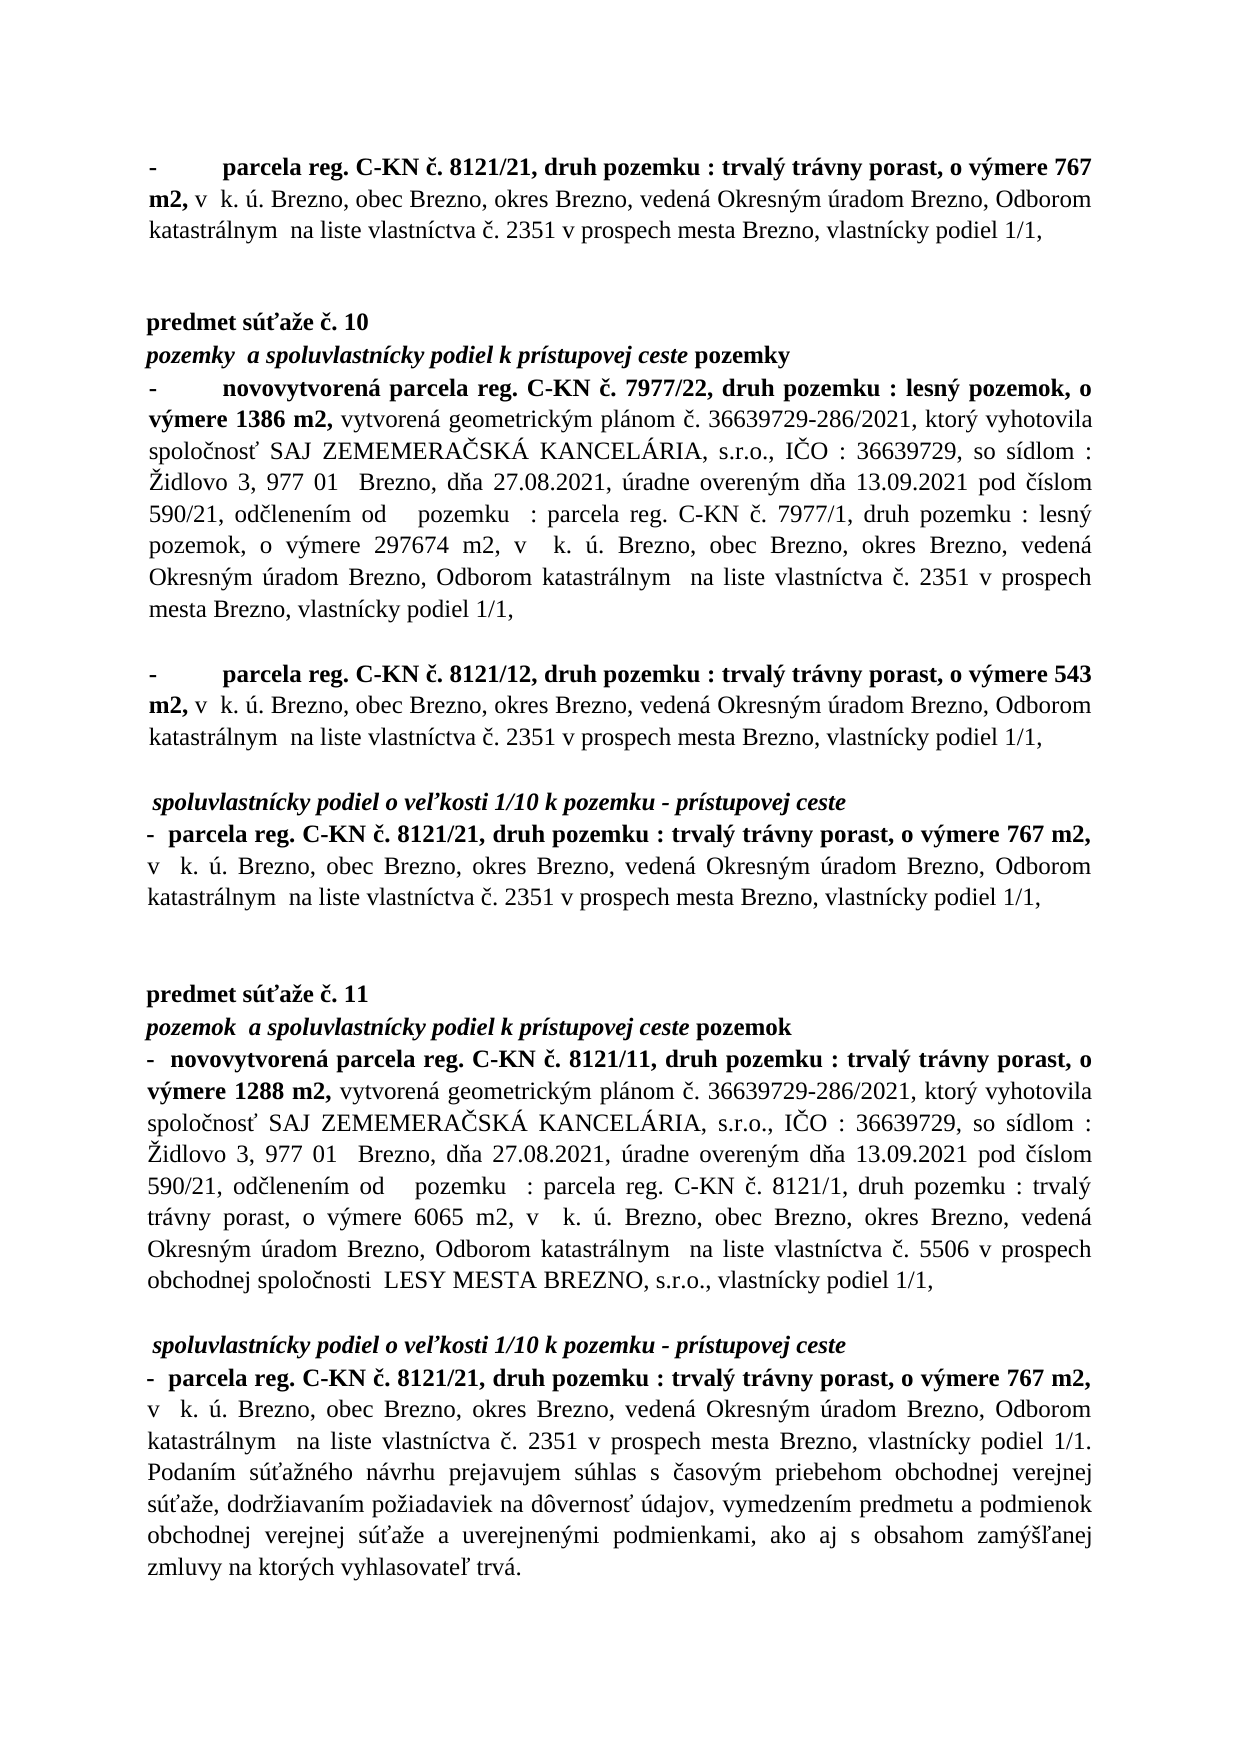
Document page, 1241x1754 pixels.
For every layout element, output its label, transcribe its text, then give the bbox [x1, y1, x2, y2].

subtitle predmet súťaže č. 10 [146, 307, 1093, 336]
text - parcela reg. C-KN č. 8121/21, druh pozemku : trvalý trávny porast, o výmere 767 m2, v k. ú. Brezno, obec Brezno, okres Brezno, vedená Okresným úradom Brezno, Odborom katastrálnym na liste vlastníctva č. 2351 v prospech mesta Brezno, vlastnícky podiel 1/1, [146, 819, 1093, 911]
subtitle pozemky a spoluvlastnícky podiel k prístupovej ceste pozemky [146, 340, 792, 369]
text - parcela reg. C-KN č. 8121/21, druh pozemku : trvalý trávny porast, o výmere 767 m2, v k. ú. Brezno, obec Brezno, okres Brezno, vedená Okresným úradom Brezno, Odborom katastrálnym na liste vlastníctva č. 2351 v prospech mesta Brezno, vlastnícky podiel 1/1. Podaním súťažného návrhu prejavujem súhlas s časovým priebehom obchodnej verejnej súťaže, dodržiavaním požiadaviek na dôvernosť údajov, vymedzením predmetu a podmienok obchodnej verejnej súťaže a uverejnenými podmienkami, ako aj s obsahom zamýšľanej zmluvy na ktorých vyhlasovateľ trvá. [146, 1363, 1093, 1581]
subtitle spoluvlastnícky podiel o veľkosti 1/10 k pozemku - prístupovej ceste [146, 787, 1093, 815]
list parcela reg. C-KN č. 8121/21, druh pozemku : trvalý trávny porast, o výmere 767 m2, v k. ú. Brezno, obec Brezno, okres Brezno, vedená Okresným úradom Brezno, Odborom katastrálnym na liste vlastníctva č. 2351 v prospech mesta Brezno, vlastnícky podiel 1/1, [148, 152, 1093, 244]
subtitle pozemok a spoluvlastnícky podiel k prístupovej ceste pozemok [146, 1012, 792, 1041]
list novovytvorená parcela reg. C-KN č. 7977/22, druh pozemku : lesný pozemok, o výmere 1386 m2, vytvorená geometrickým plánom č. 36639729-286/2021, ktorý vyhotovila spoločnosť SAJ ZEMEMERAČSKÁ KANCELÁRIA, s.r.o., IČO : 36639729, so sídlom : Židlovo 3, 977 01 Brezno, dňa 27.08.2021, úradne overeným dňa 13.09.2021 pod číslom 590/21, odčlenením od pozemku : parcela reg. C-KN č. 7977/1, druh pozemku : lesný pozemok, o výmere 297674 m2, v k. ú. Brezno, obec Brezno, okres Brezno, vedená Okresným úradom Brezno, Odborom katastrálnym na liste vlastníctva č. 2351 v prospech mesta Brezno, vlastnícky podiel 1/1, [148, 373, 1093, 622]
subtitle predmet súťaže č. 11 [146, 979, 1093, 1008]
subtitle spoluvlastnícky podiel o veľkosti 1/10 k pozemku - prístupovej ceste [146, 1330, 1093, 1359]
list parcela reg. C-KN č. 8121/12, druh pozemku : trvalý trávny porast, o výmere 543 m2, v k. ú. Brezno, obec Brezno, okres Brezno, vedená Okresným úradom Brezno, Odborom katastrálnym na liste vlastníctva č. 2351 v prospech mesta Brezno, vlastnícky podiel 1/1, [148, 659, 1093, 751]
text - novovytvorená parcela reg. C-KN č. 8121/11, druh pozemku : trvalý trávny porast, o výmere 1288 m2, vytvorená geometrickým plánom č. 36639729-286/2021, ktorý vyhotovila spoločnosť SAJ ZEMEMERAČSKÁ KANCELÁRIA, s.r.o., IČO : 36639729, so sídlom : Židlovo 3, 977 01 Brezno, dňa 27.08.2021, úradne overeným dňa 13.09.2021 pod číslom 590/21, odčlenením od pozemku : parcela reg. C-KN č. 8121/1, druh pozemku : trvalý trávny porast, o výmere 6065 m2, v k. ú. Brezno, obec Brezno, okres Brezno, vedená Okresným úradom Brezno, Odborom katastrálnym na liste vlastníctva č. 5506 v prospech obchodnej spoločnosti LESY MESTA BREZNO, s.r.o., vlastnícky podiel 1/1, [146, 1044, 1093, 1294]
